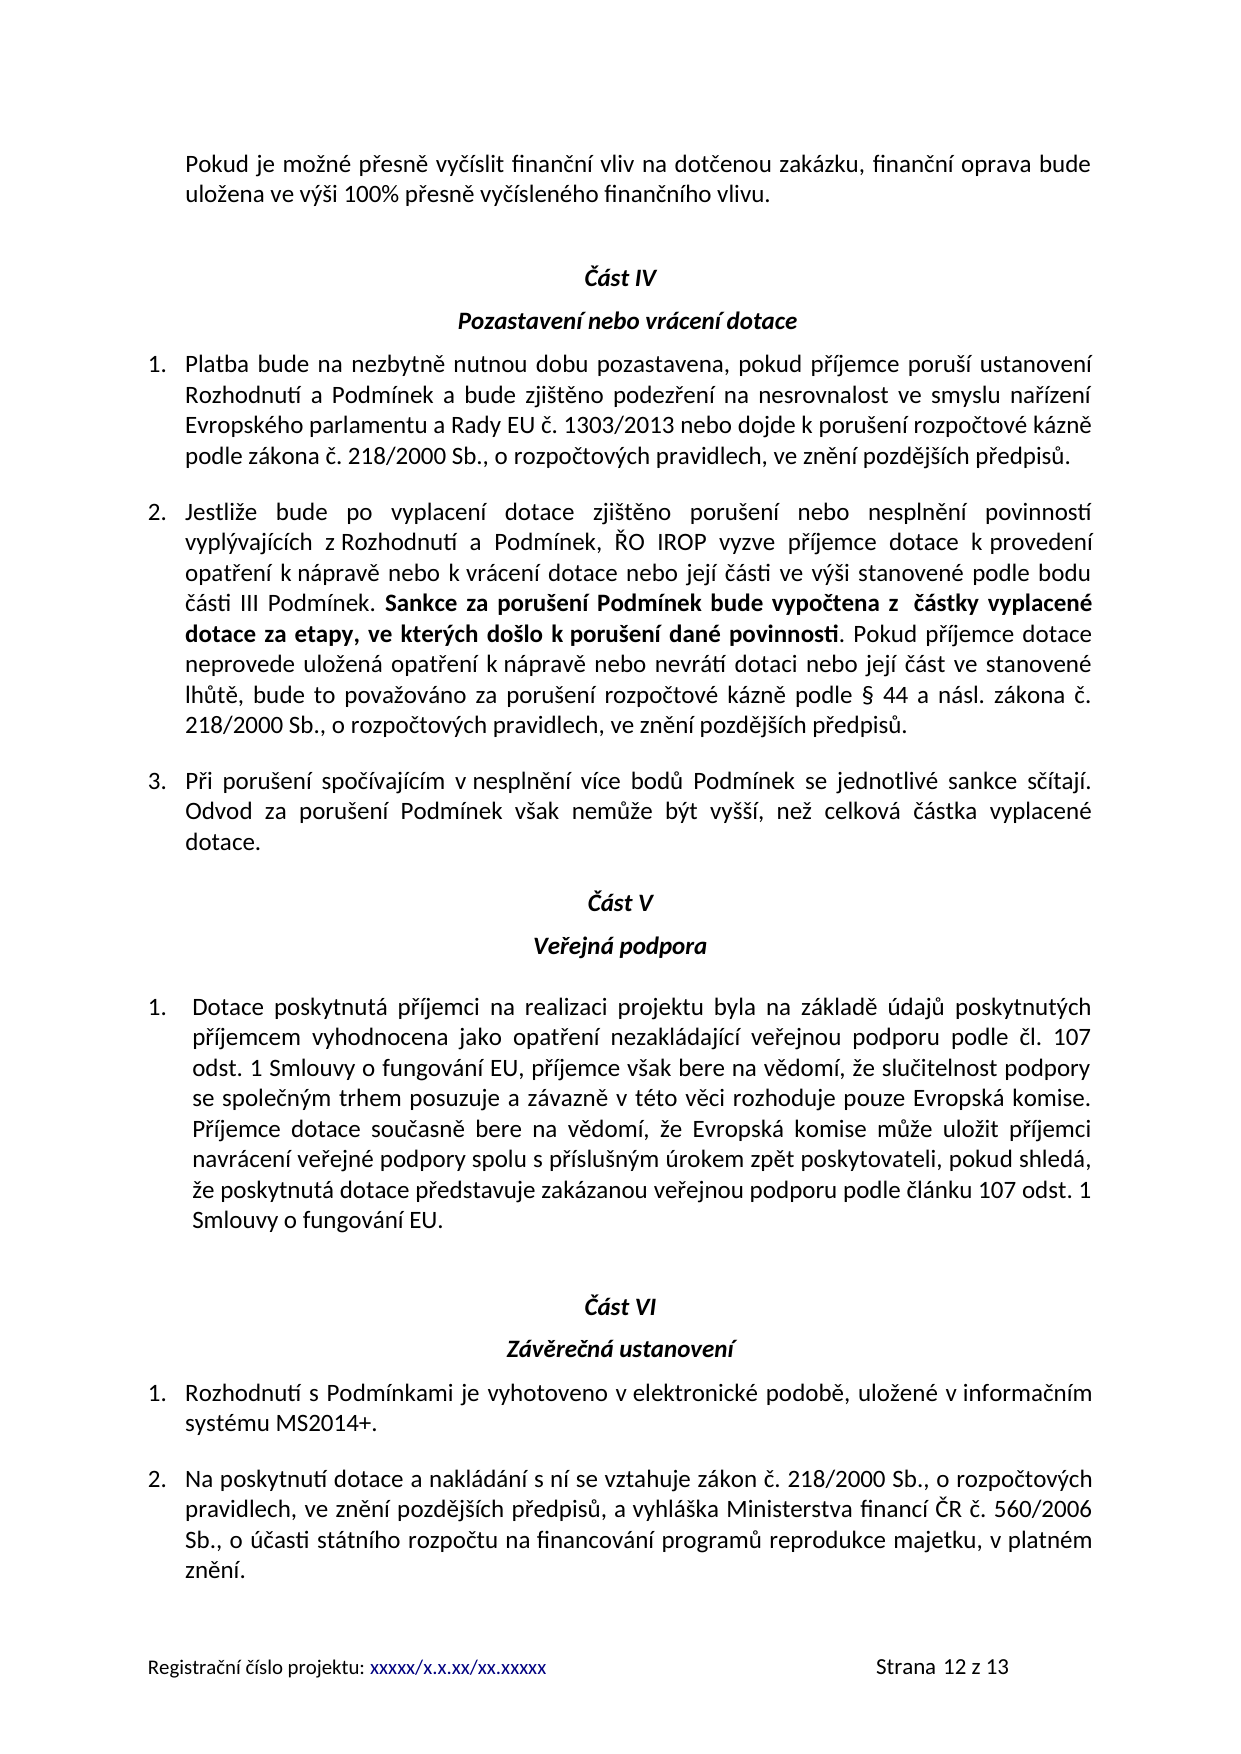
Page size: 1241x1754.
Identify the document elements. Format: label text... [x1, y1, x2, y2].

text Pokud je možné přesně vyčíslit finanční vliv na dotčenou zakázku, finanční oprava bude uložena ve výši 100% přesně vyčísleného finančního vlivu. [185, 148, 1092, 209]
text Pozastavení nebo vrácení dotace [162, 306, 1093, 336]
text Část VI [148, 1291, 1092, 1321]
text Veřejná podpora [148, 930, 1092, 960]
list Jestliže bude po vyplacení dotace zjištěno porušení nebo nesplnění povinností vyplývajících z Rozhodnutí a Podmínek, ŘO IROP vyzve příjemce dotace k provedení opatření k nápravě nebo k vrácení dotace nebo její části ve výši stanovené podle bodu části III Podmínek. Sankce za porušení Podmínek bude vypočtena z částky vyplacené dotace za etapy, ve kterých došlo k porušení dané povinnosti. Pokud příjemce dotace neprovede uložená opatření k nápravě nebo nevrátí dotaci nebo její část ve stanovené lhůtě, bude to považováno za porušení rozpočtové kázně podle § 44 a násl. zákona č. 218/2000 Sb., o rozpočtových pravidlech, ve znění pozdějších předpisů. [148, 496, 1092, 740]
text Závěrečná ustanovení [148, 1334, 1092, 1364]
list Dotace poskytnutá příjemci na realizaci projektu byla na základě údajů poskytnutých příjemcem vyhodnocena jako opatření nezakládající veřejnou podporu podle čl. 107 odst. 1 Smlouvy o fungování EU, příjemce však bere na vědomí, že slučitelnost podpory se společným trhem posuzuje a závazně v této věci rozhoduje pouze Evropská komise. Příjemce dotace současně bere na vědomí, že Evropská komise může uložit příjemci navrácení veřejné podpory spolu s příslušným úrokem zpět poskytovateli, pokud shledá, že poskytnutá dotace představuje zakázanou veřejnou podporu podle článku 107 odst. 1 Smlouvy o fungování EU. [148, 991, 1092, 1235]
list Rozhodnutí s Podmínkami je vyhotoveno v elektronické podobě, uložené v informačním systému MS2014+. [148, 1377, 1092, 1438]
text Část V [148, 887, 1092, 917]
list Na poskytnutí dotace a nakládání s ní se vztahuje zákon č. 218/2000 Sb., o rozpočtových pravidlech, ve znění pozdějších předpisů, a vyhláška Ministerstva financí ČR č. 560/2006 Sb., o účasti státního rozpočtu na financování programů reprodukce majetku, v platném znění. [148, 1463, 1092, 1585]
text Část IV [148, 262, 1092, 293]
list Při porušení spočívajícím v nesplnění více bodů Podmínek se jednotlivé sankce sčítají. Odvod za porušení Podmínek však nemůže být vyšší, než celková částka vyplacené dotace. [148, 765, 1092, 856]
list Platba bude na nezbytně nutnou dobu pozastavena, pokud příjemce poruší ustanovení Rozhodnutí a Podmínek a bude zjištěno podezření na nesrovnalost ve smyslu nařízení Evropského parlamentu a Rady EU č. 1303/2013 nebo dojde k porušení rozpočtové kázně podle zákona č. 218/2000 Sb., o rozpočtových pravidlech, ve znění pozdějších předpisů. [148, 348, 1092, 471]
